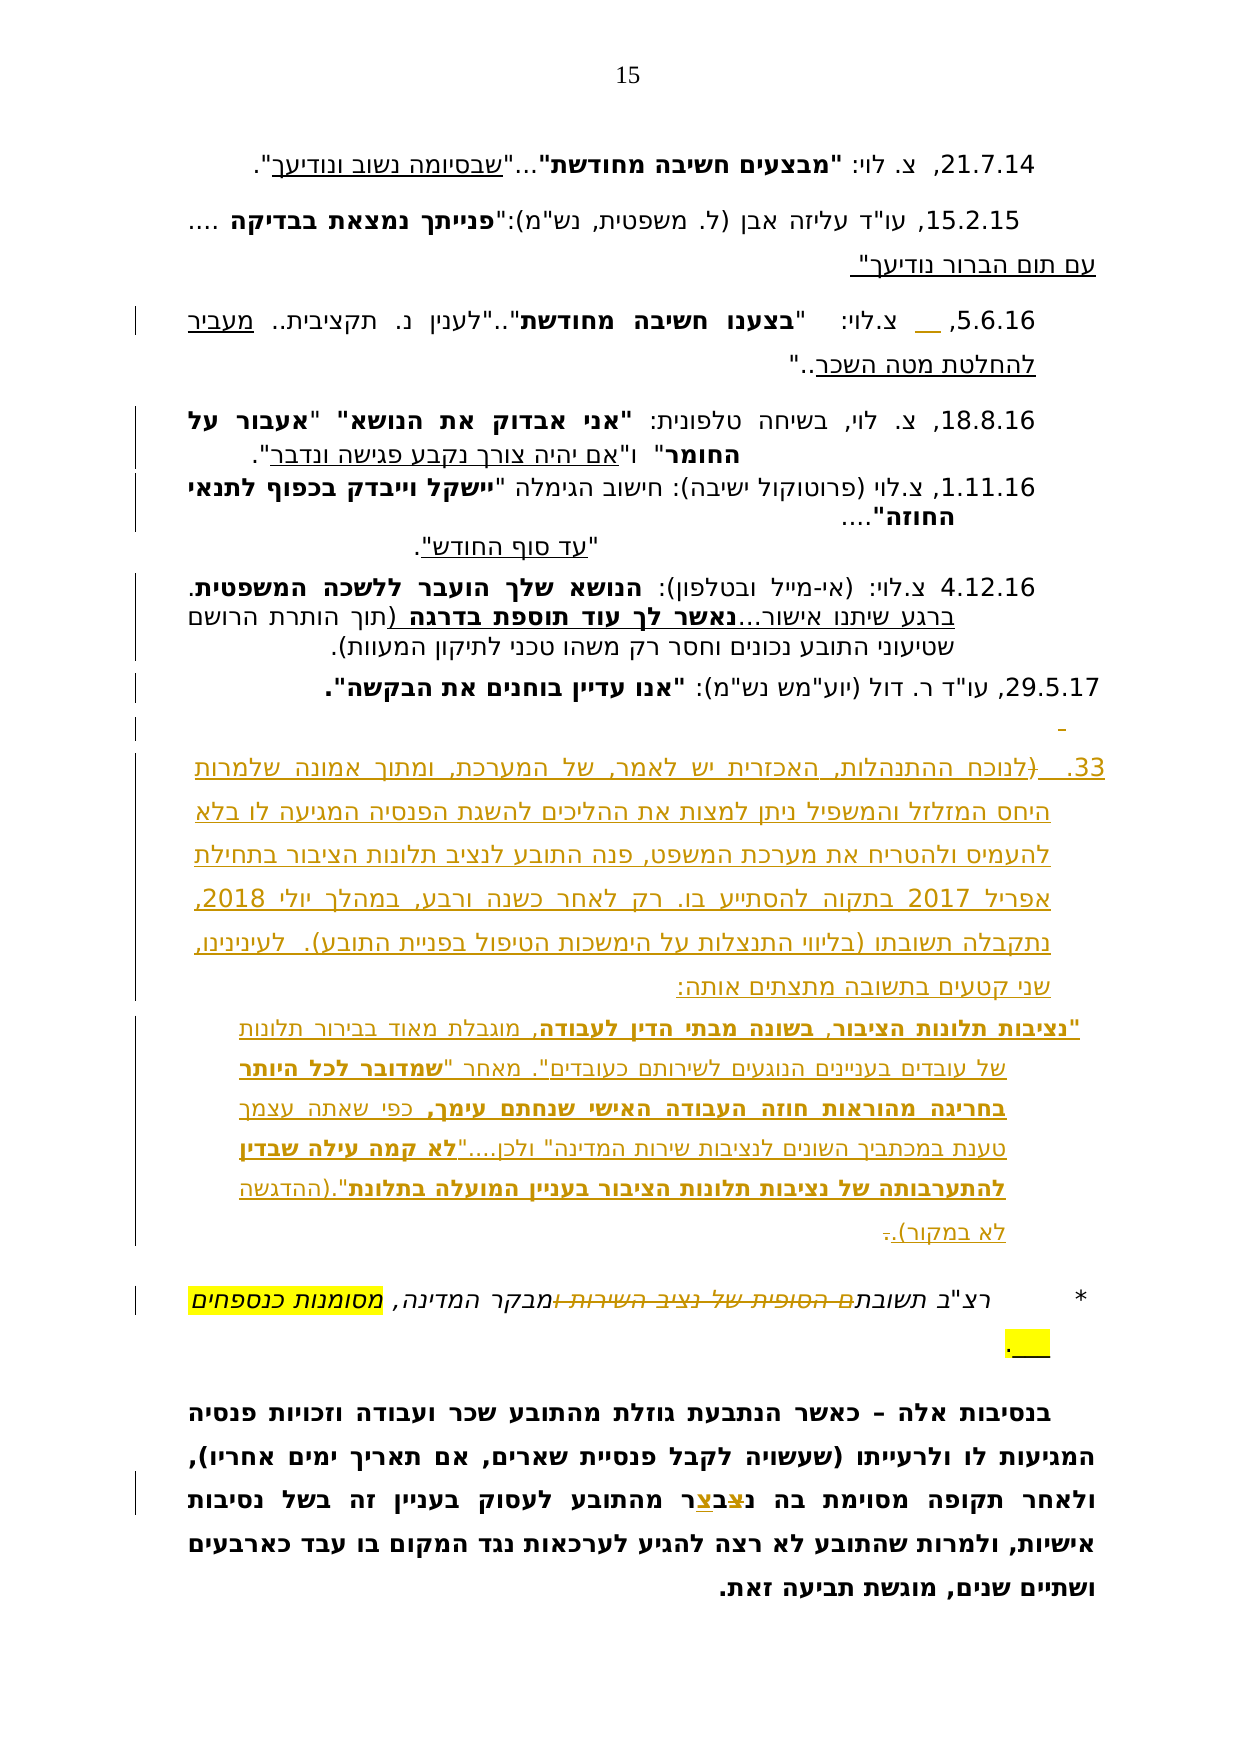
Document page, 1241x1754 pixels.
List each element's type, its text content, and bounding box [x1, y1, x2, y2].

text 5.6.16, צ.לוי: "בצענו חשיבה מחודשת".."לענין נ. תקציבית.. מעביר להחלטת מטה השכר.." [187, 306, 1036, 379]
text 4.12.16 צ.לוי: (אי-מייל ובטלפון): הנושא שלך הועבר ללשכה המשפטית. ברגע שיתנו אישור...נאשר לך עוד תוספת בדרגה (תוך הותרת הרושם שטיעוני התובע נכונים וחסר רק משהו טכני לתיקון המעוות). [187, 573, 1036, 661]
text * רצ"ב תשובתמבקר המדינה, מסומנות כנספחים ___. [187, 1286, 1087, 1358]
text "עד סוף החודש". [187, 532, 1096, 561]
text בנסיבות אלה – כאשר הנתבעת גוזלת מהתובע שכר ועבודה וזכויות פנסיה המגיעות לו ולרעייתו (שעשויה לקבל פנסיית שארים, אם תאריך ימים אחריו), ולאחר תקופה מסוימת בה נבר מהתובע לעסוק בעניין זה בשל נסיבות אישיות, ולמרות שהתובע לא רצה להגיע לערכאות נגד המקום בו עבד כארבעים ושתיים שנים, מוגשת תביעה זאת. [187, 1398, 1096, 1602]
text 1.11.16, צ.לוי (פרוטוקול ישיבה): חישוב הגימלה "יישקל וייבדק בכפוף לתנאי החוזה".... [187, 473, 1036, 532]
text 15.2.15, עו"ד עליזה אבן (ל. משפטית, נש"מ):"פנייתך נמצאת בבדיקה ....עם תום הברור נודיעך" [187, 206, 1096, 279]
list 29.5.17, עו"ד ר. דול (יוע"מש נש"מ): "אנו עדיין בוחנים את הבקשה". [187, 673, 1117, 702]
text 21.7.14, צ. לוי: "מבצעים חשיבה מחודשת"..."שבסיומה נשוב ונודיעך". [187, 150, 1036, 179]
text 18.8.16, צ. לוי, בשיחה טלפונית: "אני אבדוק את הנושא" "אעבור על החומר" ו"אם יהיה צורך נקבע פגישה ונדבר". [187, 406, 1036, 469]
